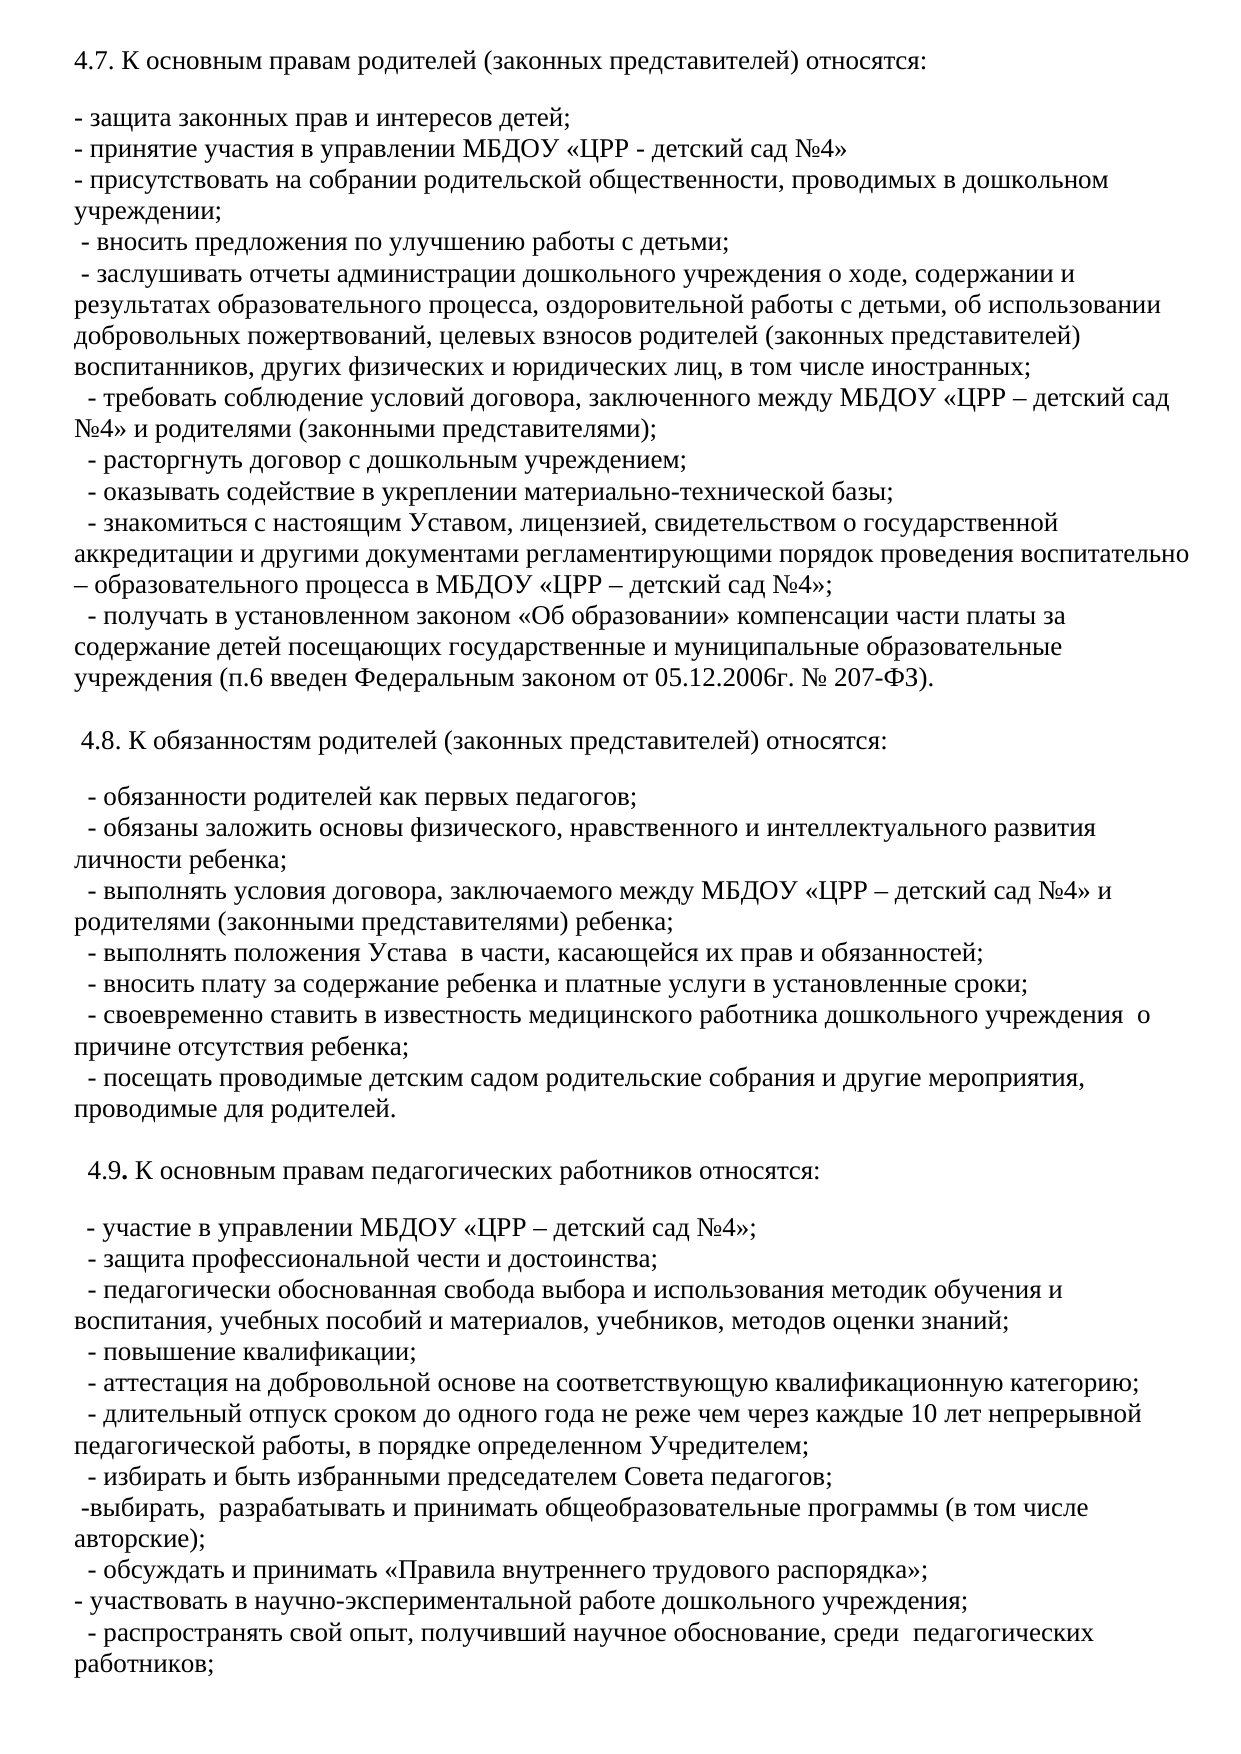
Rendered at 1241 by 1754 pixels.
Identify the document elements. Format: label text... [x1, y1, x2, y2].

text - повышение квалификации; [74, 1335, 1196, 1366]
text - расторгнуть договор с дошкольным учреждением; [74, 443, 1196, 475]
text - присутствовать на собрании родительской общественности, проводимых в дошкольном учреждении; [74, 163, 1196, 226]
text - обязанности родителей как первых педагогов; [74, 780, 1196, 812]
text - участвовать в научно-экспериментальной работе дошкольного учреждения; [74, 1584, 1196, 1616]
text - избирать и быть избранными председателем Совета педагогов; [74, 1460, 1196, 1491]
text - защита законных прав и интересов детей; [74, 101, 1196, 132]
text - участие в управлении МБДОУ «ЦРР – детский сад №4»; [74, 1211, 1196, 1242]
text -выбирать, разрабатывать и принимать общеобразовательные программы (в том числе авторские); [74, 1491, 1196, 1553]
text - принятие участия в управлении МБДОУ «ЦРР - детский сад №4» [74, 132, 1196, 163]
text - распространять свой опыт, получивший научное обоснование, среди педагогических работников; [74, 1616, 1196, 1678]
text - требовать соблюдение условий договора, заключенного между МБДОУ «ЦРР – детский сад №4» и родителями (законными представителями); [74, 381, 1196, 443]
text - педагогически обоснованная свобода выбора и использования методик обучения и воспитания, учебных пособий и материалов, учебников, методов оценки знаний; [74, 1273, 1196, 1335]
text - своевременно ставить в известность медицинского работника дошкольного учреждения о причине отсутствия ребенка; [74, 998, 1196, 1061]
text 4.9. К основным правам педагогических работников относятся: [74, 1154, 1196, 1185]
text - выполнять положения Устава в части, касающейся их прав и обязанностей; [74, 936, 1196, 967]
text - посещать проводимые детским садом родительские собрания и другие мероприятия, проводимые для родителей. [74, 1061, 1196, 1123]
text 4.7. К основным правам родителей (законных представителей) относятся: [74, 44, 1196, 76]
text - оказывать содействие в укреплении материально-технической базы; [74, 475, 1196, 506]
text - защита профессиональной чести и достоинства; [74, 1242, 1196, 1273]
text - аттестация на добровольной основе на соответствующую квалификационную категорию; [74, 1366, 1196, 1398]
text - длительный отпуск сроком до одного года не реже чем через каждые 10 лет непрерывной педагогической работы, в порядке определенном Учредителем; [74, 1398, 1196, 1460]
text - вносить предложения по улучшению работы с детьми; [74, 226, 1196, 257]
text - выполнять условия договора, заключаемого между МБДОУ «ЦРР – детский сад №4» и родителями (законными представителями) ребенка; [74, 874, 1196, 936]
text 4.8. К обязанностям родителей (законных представителей) относятся: [74, 724, 1196, 755]
text - заслушивать отчеты администрации дошкольного учреждения о ходе, содержании и результатах образовательного процесса, оздоровительной работы с детьми, об использовании добровольных пожертвований, целевых взносов родителей (законных представителей) воспитанников, других физических и юридических лиц, в том числе иностранных; [74, 257, 1196, 381]
text - получать в установленном законом «Об образовании» компенсации части платы за содержание детей посещающих государственные и муниципальные образовательные учреждения (п.6 введен Федеральным законом от 05.12.2006г. № 207-ФЗ). [74, 599, 1196, 693]
text - обсуждать и принимать «Правила внутреннего трудового распорядка»; [74, 1553, 1196, 1584]
text - обязаны заложить основы физического, нравственного и интеллектуального развития личности ребенка; [74, 812, 1196, 874]
text - знакомиться с настоящим Уставом, лицензией, свидетельством о государственной аккредитации и другими документами регламентирующими порядок проведения воспитательно – образовательного процесса в МБДОУ «ЦРР – детский сад №4»; [74, 506, 1196, 599]
text - вносить плату за содержание ребенка и платные услуги в установленные сроки; [74, 967, 1196, 998]
